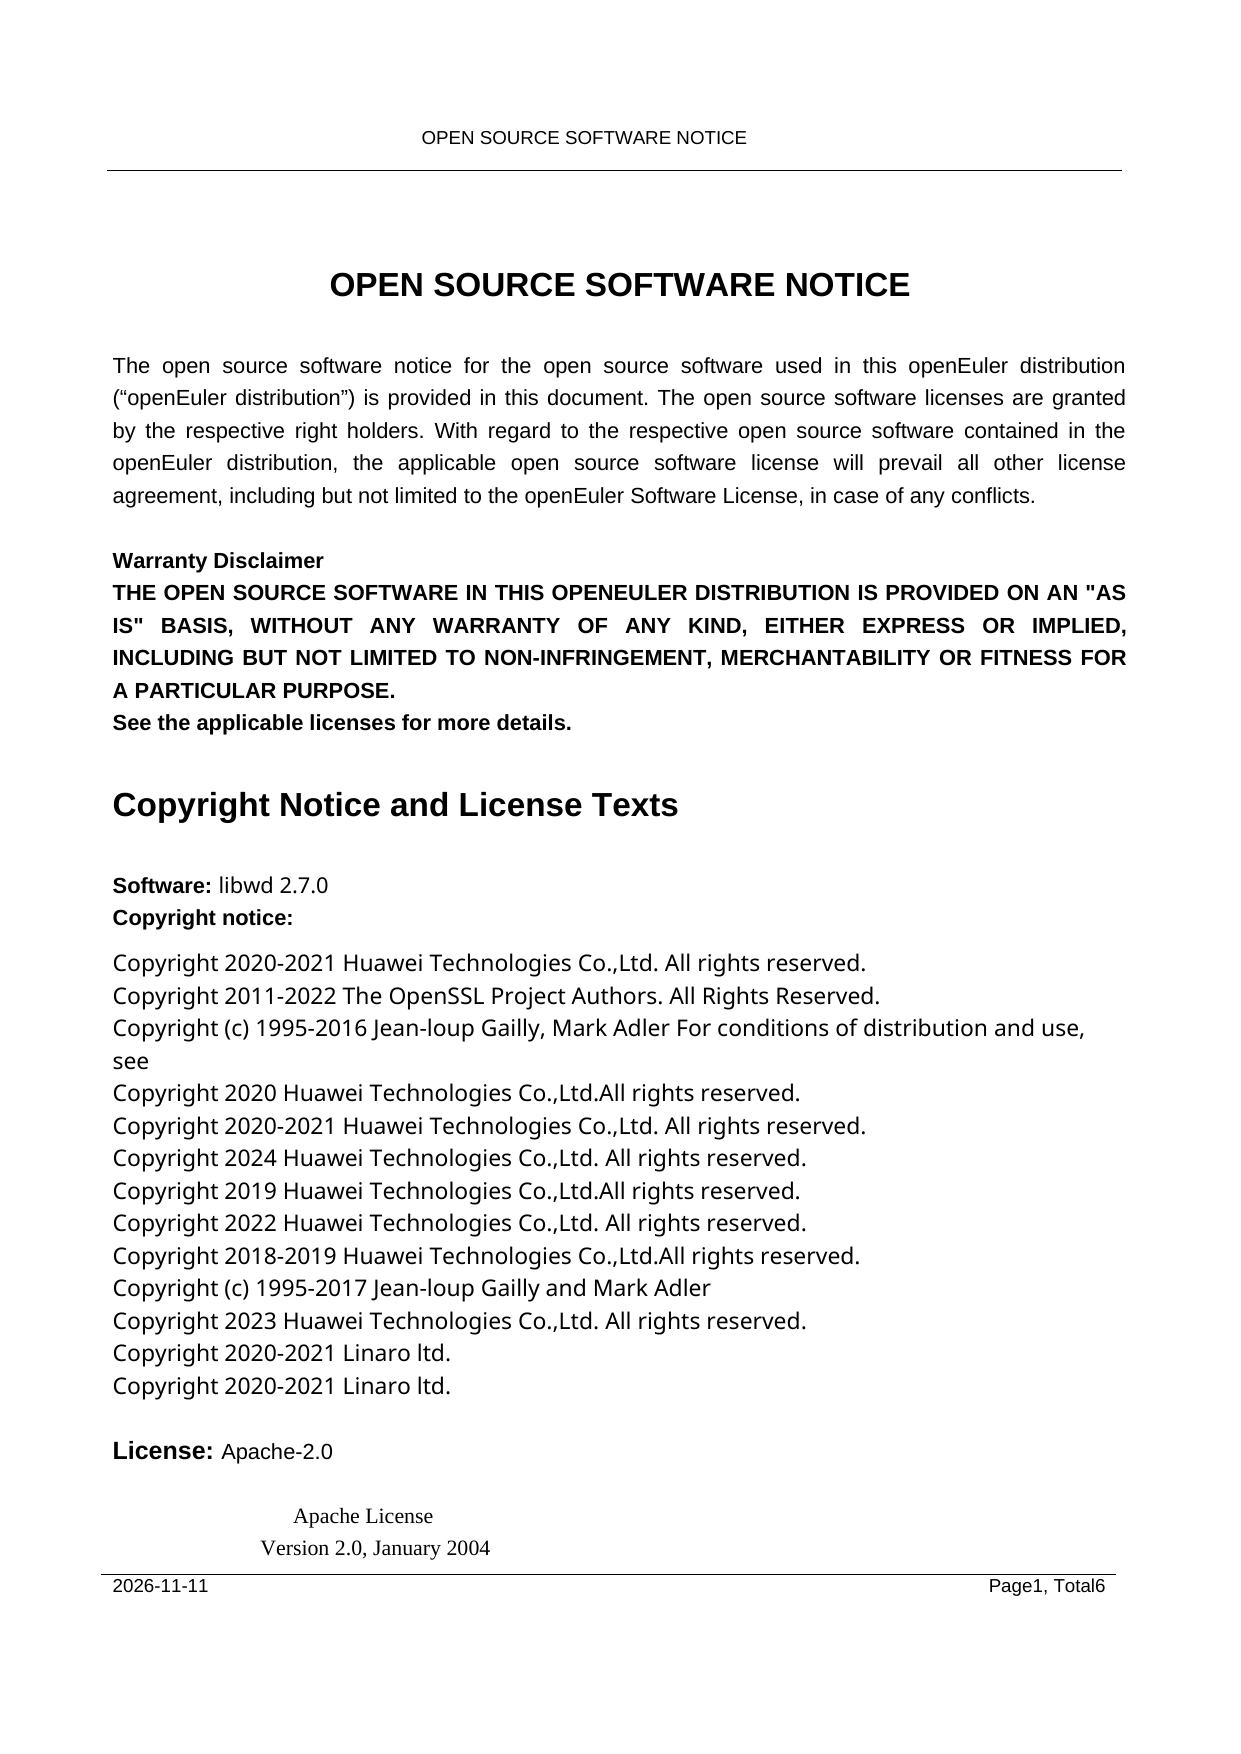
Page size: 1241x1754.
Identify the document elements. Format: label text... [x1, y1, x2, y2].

text Warranty Disclaimer [112, 544, 1128, 576]
text License: Apache-2.0 [112, 1434, 1128, 1467]
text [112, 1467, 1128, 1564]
text The open source software notice for the open source software used in this openEuler distribution (“openEuler distribution”) is provided in this document. The open source software licenses are granted by the respective right holders. With regard to the respective open source software contained in the openEuler distribution, the applicable open source software license will prevail all other license agreement, including but not limited to the openEuler Software License, in case of any conflicts. [112, 349, 1128, 511]
text Copyright notice: [112, 901, 1128, 934]
text Copyright 2020-2021 Huawei Technologies Co.,Ltd. All rights reserved. Copyright 2011-2022 The OpenSSL Project Authors. All Rights Reserved. Copyright (c) 1995-2016 Jean-loup Gailly, Mark Adler For conditions of distribution and use, see Copyright 2020 Huawei Technologies Co.,Ltd.All rights reserved. Copyright 2020-2021 Huawei Technologies Co.,Ltd. All rights reserved. Copyright 2024 Huawei Technologies Co.,Ltd. All rights reserved. Copyright 2019 Huawei Technologies Co.,Ltd.All rights reserved. Copyright 2022 Huawei Technologies Co.,Ltd. All rights reserved. Copyright 2018-2019 Huawei Technologies Co.,Ltd.All rights reserved. Copyright (c) 1995-2017 Jean-loup Gailly and Mark Adler Copyright 2023 Huawei Technologies Co.,Ltd. All rights reserved. Copyright 2020-2021 Linaro ltd. Copyright 2020-2021 Linaro ltd. [112, 947, 1128, 1434]
text THE OPEN SOURCE SOFTWARE IN THIS OPENEULER DISTRIBUTION IS PROVIDED ON AN "AS IS" BASIS, WITHOUT ANY WARRANTY OF ANY KIND, EITHER EXPRESS OR IMPLIED, INCLUDING BUT NOT LIMITED TO NON-INFRINGEMENT, MERCHANTABILITY OR FITNESS FOR A PARTICULAR PURPOSE. See the applicable licenses for more details. [112, 576, 1128, 739]
text OPEN SOURCE SOFTWARE NOTICE [112, 251, 1128, 316]
title Software: libwd 2.7.0 [112, 869, 1128, 901]
text Copyright Notice and License Texts [112, 771, 1128, 836]
